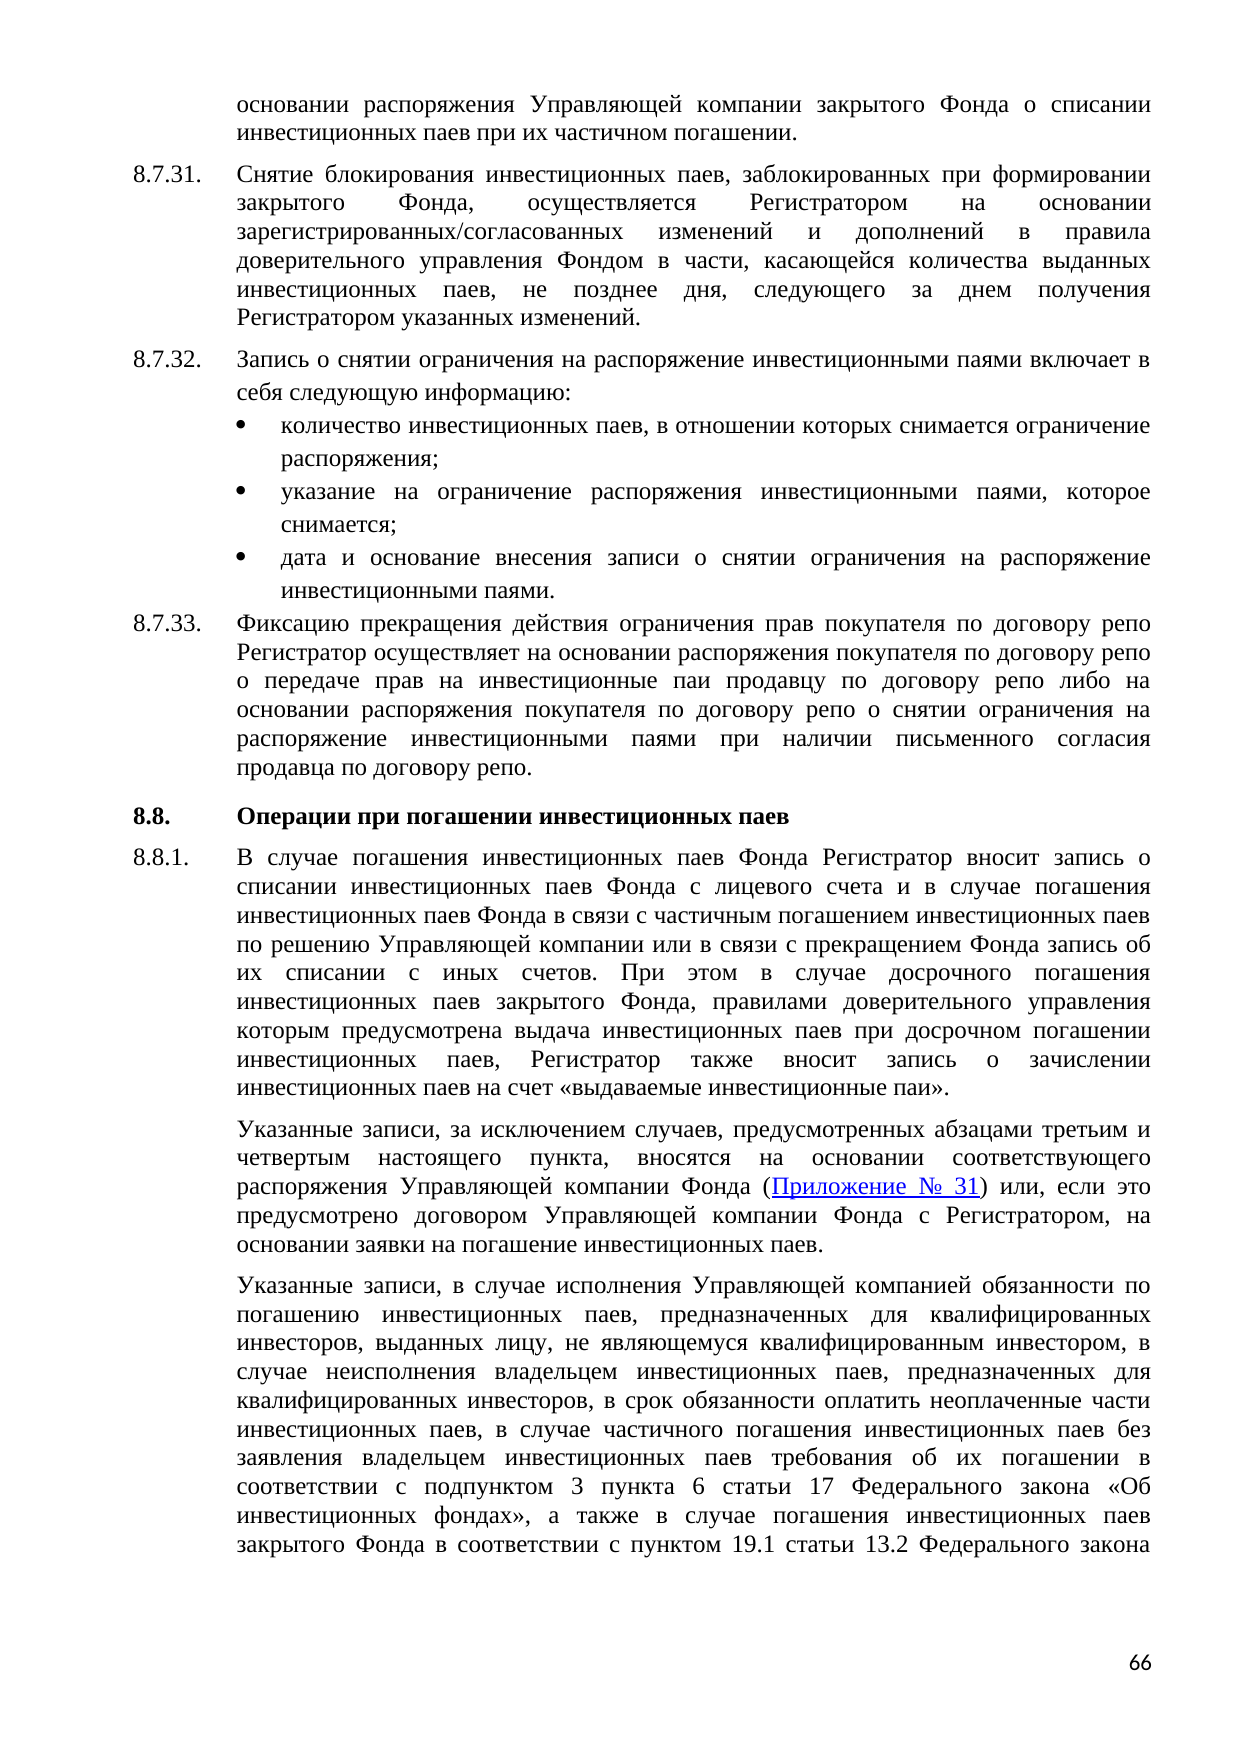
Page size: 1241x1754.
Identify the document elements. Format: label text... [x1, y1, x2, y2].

list Запись о снятии ограничения на распоряжение инвестиционными паями включает в себя следующую информацию: [133, 344, 1152, 405]
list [236, 1270, 1152, 1557]
list дата и основание внесения записи о снятии ограничения на распоряжение инвестиционными паями. [236, 542, 1152, 603]
subtitle Операции при погашении инвестиционных паев [133, 801, 1152, 830]
list Снятие блокирования инвестиционных паев, заблокированных при формировании закрытого Фонда, осуществляется Регистратором на основании зарегистрированных/согласованных изменений и дополнений в правила доверительного управления Фондом в части, касающейся количества выданных инвестиционных паев, не позднее дня, следующего за днем получения Регистратором указанных изменений. [133, 159, 1152, 331]
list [133, 89, 1152, 146]
list количество инвестиционных паев, в отношении которых снимается ограничение распоряжения; [236, 410, 1152, 471]
list Указанные записи, за исключением случаев, предусмотренных абзацами третьим и четвертым настоящего пункта, вносятся на основании соответствующего распоряжения Управляющей компании Фонда (Приложение № 31) или, если это предусмотрено договором Управляющей компании Фонда с Регистратором, на основании заявки на погашение инвестиционных паев. [236, 1114, 1152, 1257]
list Фиксацию прекращения действия ограничения прав покупателя по договору репо Регистратор осуществляет на основании распоряжения покупателя по договору репо о передаче прав на инвестиционные паи продавцу по договору репо либо на основании распоряжения покупателя по договору репо о снятии ограничения на распоряжение инвестиционными паями при наличии письменного согласия продавца по договору репо. [133, 608, 1152, 780]
list В случае погашения инвестиционных паев Фонда Регистратор вносит запись о списании инвестиционных паев Фонда с лицевого счета и в случае погашения инвестиционных паев Фонда в связи с частичным погашением инвестиционных паев по решению Управляющей компании или в связи с прекращением Фонда запись об их списании с иных счетов. При этом в случае досрочного погашения инвестиционных паев закрытого Фонда, правилами доверительного управления которым предусмотрена выдача инвестиционных паев при досрочном погашении инвестиционных паев, Регистратор также вносит запись о зачислении инвестиционных паев на счет «выдаваемые инвестиционные паи». [133, 842, 1152, 1101]
list указание на ограничение распоряжения инвестиционными паями, которое снимается; [236, 476, 1152, 537]
